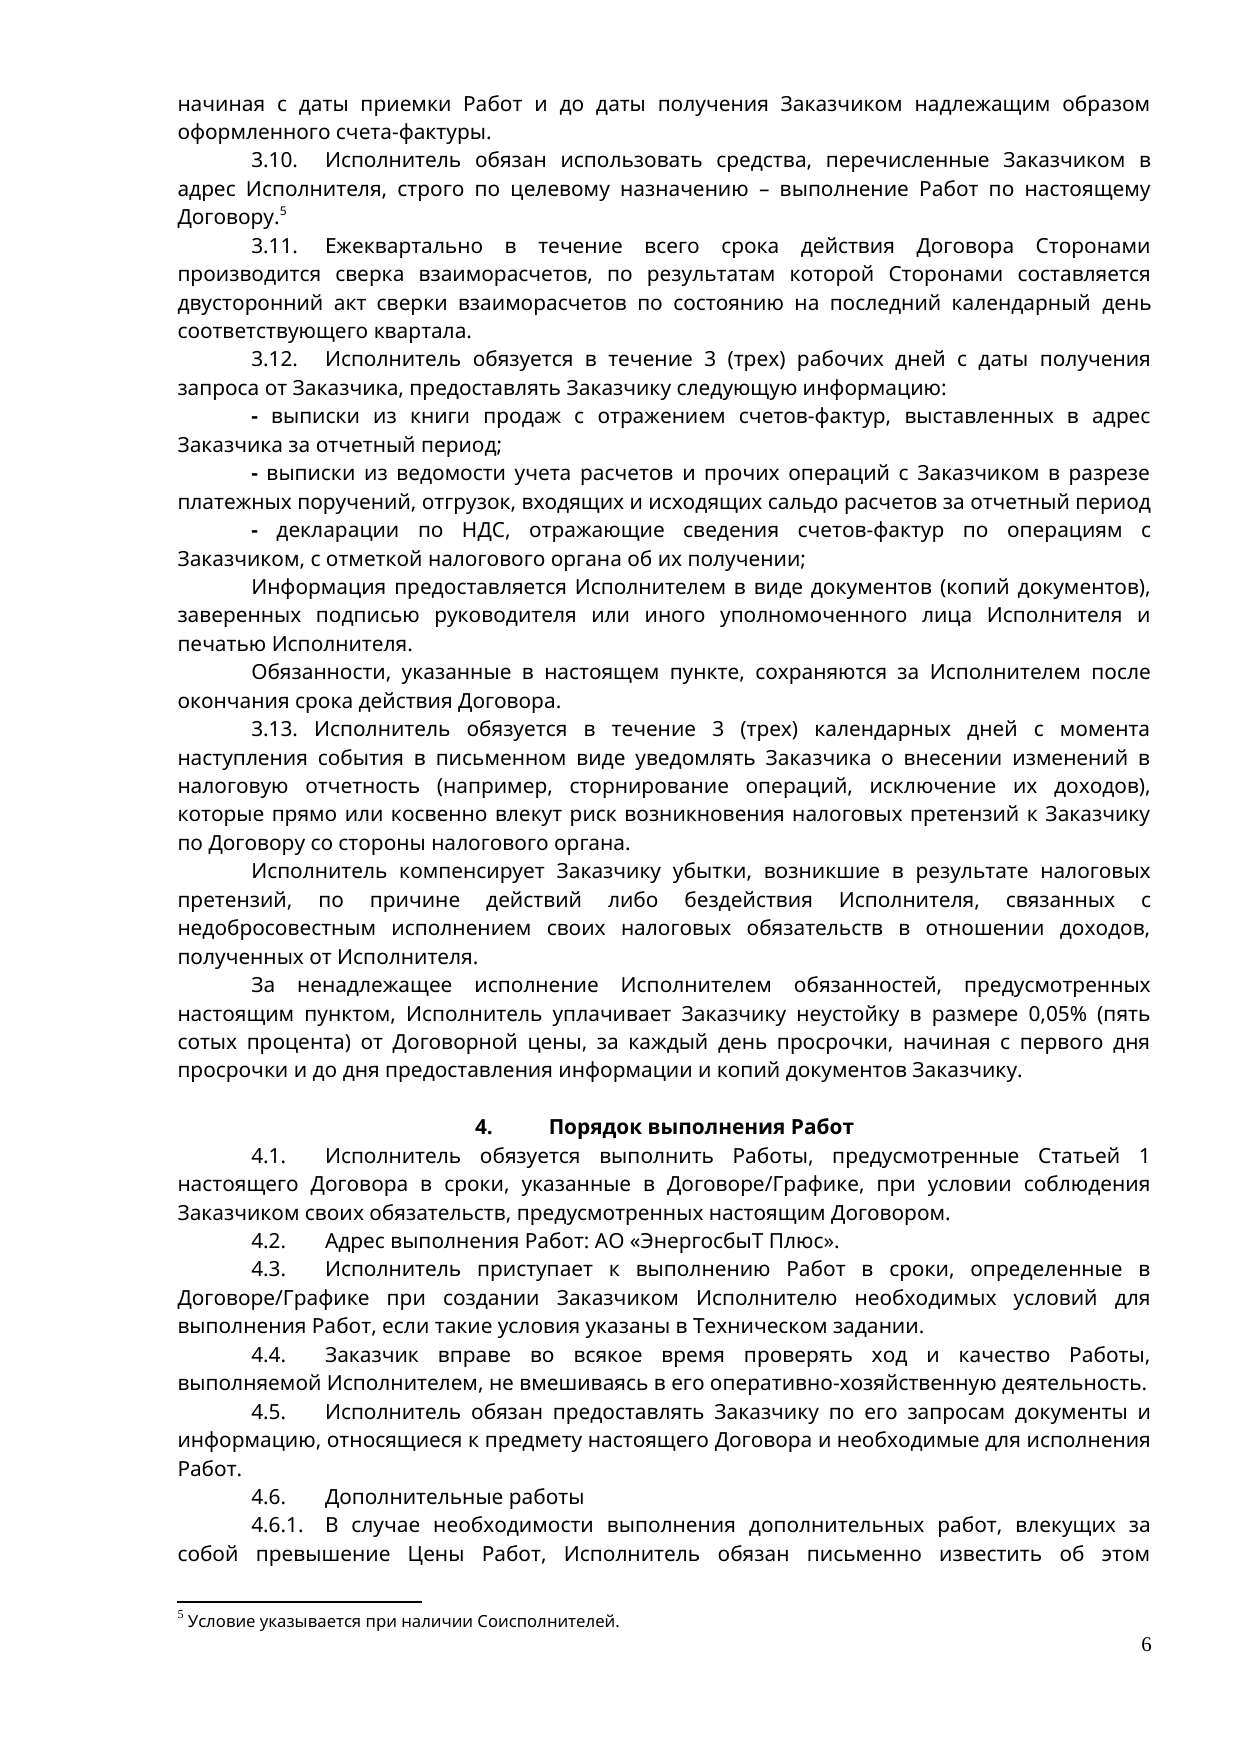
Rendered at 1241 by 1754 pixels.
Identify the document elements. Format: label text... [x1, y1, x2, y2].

list Заказчик вправе во всякое время проверять ход и качество Работы, выполняемой Исполнителем, не вмешиваясь в его оперативно-хозяйственную деятельность. [177, 1340, 1152, 1397]
text - выписки из книги продаж с отражением счетов-фактур, выставленных в адрес Заказчика за отчетный период; [177, 401, 1152, 458]
text Обязанности, указанные в настоящем пункте, сохраняются за Исполнителем после окончания срока действия Договора. [177, 657, 1152, 714]
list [177, 1511, 1152, 1567]
list Исполнитель обязуется в течение 3 (трех) рабочих дней с даты получения запроса от Заказчика, предоставлять Заказчику следующую информацию: [177, 344, 1152, 401]
text - выписки из ведомости учета расчетов и прочих операций с Заказчиком в разрезе платежных поручений, отгрузок, входящих и исходящих сальдо расчетов за отчетный период [177, 458, 1152, 515]
list Адрес выполнения Работ: АО «ЭнергосбыТ Плюс». [177, 1226, 1152, 1254]
list Исполнитель обязан использовать средства, перечисленные Заказчиком в адрес Исполнителя, строго по целевому назначению – выполнение Работ по настоящему Договору. [177, 146, 1152, 231]
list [177, 89, 1152, 146]
list Исполнитель компенсирует Заказчику убытки, возникшие в результате налоговых претензий, по причине действий либо бездействия Исполнителя, связанных с недобросовестным исполнением своих налоговых обязательств в отношении доходов, полученных от Исполнителя. [177, 856, 1152, 970]
list Исполнитель обязан предоставлять Заказчику по его запросам документы и информацию, относящиеся к предмету настоящего Договора и необходимые для исполнения Работ. [177, 1397, 1152, 1482]
text 3.13. Исполнитель обязуется в течение 3 (трех) календарных дней с момента наступления события в письменном виде уведомлять Заказчика о внесении изменений в налоговую отчетность (например, сторнирование операций, исключение их доходов), которые прямо или косвенно влекут риск возникновения налоговых претензий к Заказчику по Договору со стороны налогового органа. [177, 714, 1152, 856]
list Дополнительные работы [177, 1482, 1152, 1511]
list Порядок выполнения Работ [177, 1112, 1152, 1141]
text - декларации по НДС, отражающие сведения счетов-фактур по операциям с Заказчиком, с отметкой налогового органа об их получении; [177, 515, 1152, 572]
list За ненадлежащее исполнение Исполнителем обязанностей, предусмотренных настоящим пунктом, Исполнитель уплачивает Заказчику неустойку в размере 0,05% (пять сотых процента) от Договорной цены, за каждый день просрочки, начиная с первого дня просрочки и до дня предоставления информации и копий документов Заказчику. [177, 970, 1152, 1084]
list Исполнитель обязуется выполнить Работы, предусмотренные Статьей 1 настоящего Договора в сроки, указанные в Договоре/Графике, при условии соблюдения Заказчиком своих обязательств, предусмотренных настоящим Договором. [177, 1141, 1152, 1226]
list Ежеквартально в течение всего срока действия Договора Сторонами производится сверка взаиморасчетов, по результатам которой Сторонами составляется двусторонний акт сверки взаиморасчетов по состоянию на последний календарный день соответствующего квартала. [177, 231, 1152, 344]
list Исполнитель приступает к выполнению Работ в сроки, определенные в Договоре/Графике при создании Заказчиком Исполнителю необходимых условий для выполнения Работ, если такие условия указаны в Техническом задании. [177, 1254, 1152, 1340]
text Информация предоставляется Исполнителем в виде документов (копий документов), заверенных подписью руководителя или иного уполномоченного лица Исполнителя и печатью Исполнителя. [177, 572, 1152, 657]
